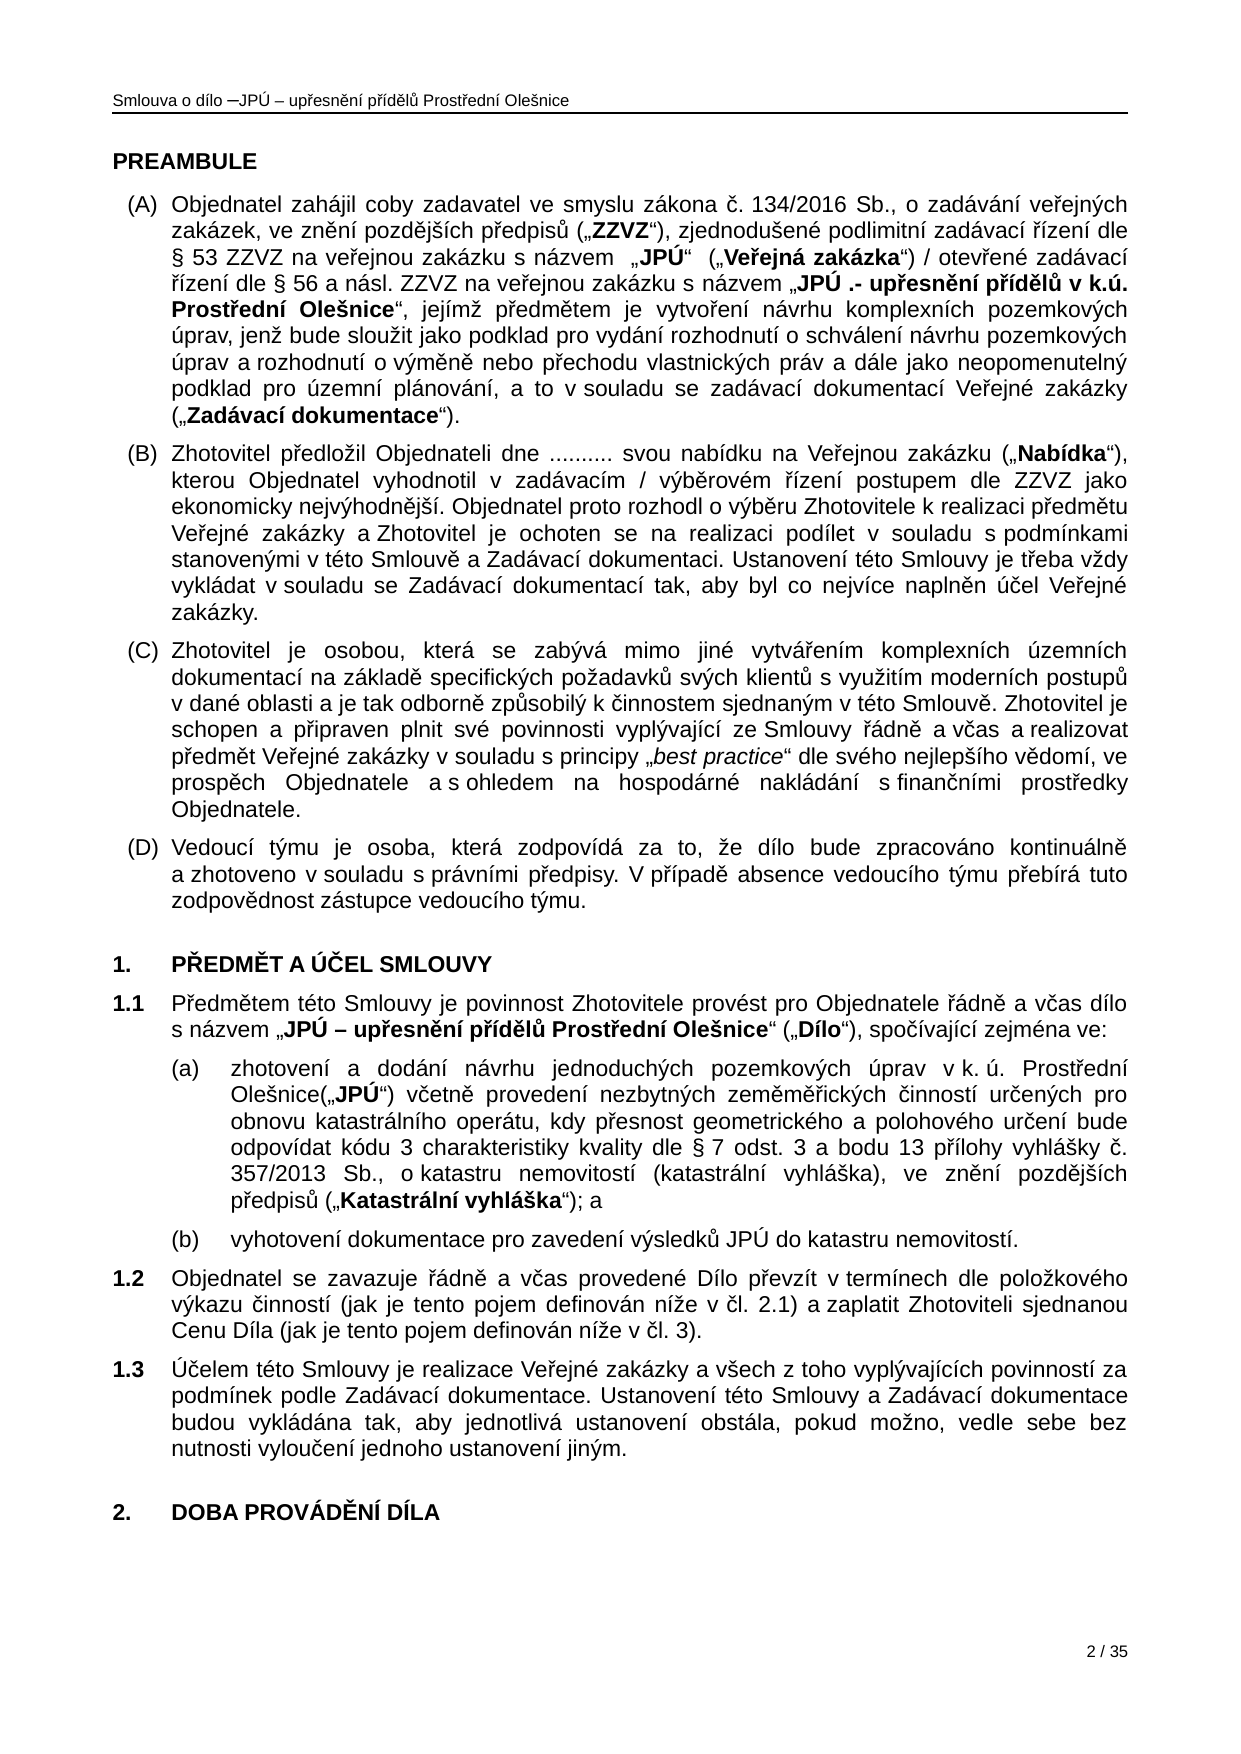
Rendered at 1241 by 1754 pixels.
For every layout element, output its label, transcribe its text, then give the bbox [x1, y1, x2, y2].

text Předmět a účel smlouvy [112, 951, 1128, 977]
text Objednatel se zavazuje řádně a včas provedené Dílo převzít v termínech dle položkového výkazu činností (jak je tento pojem definován níže v čl. 2.1) a zaplatit Zhotoviteli sjednanou Cenu Díla (jak je tento pojem definován níže v čl. 3). [112, 1264, 1128, 1343]
text Doba PROVÁDĚNÍ díla [112, 1499, 1128, 1525]
text Zhotovitel je osobou, která se zabývá mimo jiné vytvářením komplexních územních dokumentací na základě specifických požadavků svých klientů s využitím moderních postupů v dané oblasti a je tak odborně způsobilý k činnostem sjednaným v této Smlouvě. Zhotovitel je schopen a připraven plnit své povinnosti vyplývající ze Smlouvy řádně a včas a realizovat předmět Veřejné zakázky v souladu s principy „best practice“ dle svého nejlepšího vědomí, ve prospěch Objednatele a s ohledem na hospodárné nakládání s finančními prostředky Objednatele. [127, 637, 1128, 822]
text Předmětem této Smlouvy je povinnost Zhotovitele provést pro Objednatele řádně a včas dílo s názvem „JPÚ – upřesnění přídělů Prostřední Olešnice“ („Dílo“), spočívající zejména ve: [112, 990, 1128, 1042]
text Účelem této Smlouvy je realizace Veřejné zakázky a všech z toho vyplývajících povinností za podmínek podle Zadávací dokumentace. Ustanovení této Smlouvy a Zadávací dokumentace budou vykládána tak, aby jednotlivá ustanovení obstála, pokud možno, vedle sebe bez nutnosti vyloučení jednoho ustanovení jiným. [112, 1356, 1128, 1461]
subtitle Preambule [112, 148, 1128, 174]
text Vedoucí týmu je osoba, která zodpovídá za to, že dílo bude zpracováno kontinuálně a zhotoveno v souladu s právními předpisy. V případě absence vedoucího týmu přebírá tuto zodpovědnost zástupce vedoucího týmu. [127, 834, 1128, 913]
list vyhotovení dokumentace pro zavedení výsledků JPÚ do katastru nemovitostí. [171, 1226, 1128, 1252]
text Zhotovitel předložil Objednateli dne .......... svou nabídku na Veřejnou zakázku („Nabídka“), kterou Objednatel vyhodnotil v zadávacím / výběrovém řízení postupem dle ZZVZ jako ekonomicky nejvýhodnější. Objednatel proto rozhodl o výběru Zhotovitele k realizaci předmětu Veřejné zakázky a Zhotovitel je ochoten se na realizaci podílet v souladu s podmínkami stanovenými v této Smlouvě a Zadávací dokumentaci. Ustanovení této Smlouvy je třeba vždy vykládat v souladu se Zadávací dokumentací tak, aby byl co nejvíce naplněn účel Veřejné zakázky. [127, 440, 1128, 625]
list zhotovení a dodání návrhu jednoduchých pozemkových úprav v k. ú. Prostřední Olešnice(„JPÚ“) včetně provedení nezbytných zeměměřických činností určených pro obnovu katastrálního operátu, kdy přesnost geometrického a polohového určení bude odpovídat kódu 3 charakteristiky kvality dle § 7 odst. 3 a bodu 13 přílohy vyhlášky č. 357/2013 Sb., o katastru nemovitostí (katastrální vyhláška), ve znění pozdějších předpisů („Katastrální vyhláška“); a [171, 1055, 1128, 1213]
text Objednatel zahájil coby zadavatel ve smyslu zákona č. 134/2016 Sb., o zadávání veřejných zakázek, ve znění pozdějších předpisů („ZZVZ“), zjednodušené podlimitní zadávací řízení dle § 53 ZZVZ na veřejnou zakázku s názvem „JPÚ“ („Veřejná zakázka“) / otevřené zadávací řízení dle § 56 a násl. ZZVZ na veřejnou zakázku s názvem „JPÚ .- upřesnění přídělů v k.ú. Prostřední Olešnice“, jejímž předmětem je vytvoření návrhu komplexních pozemkových úprav, jenž bude sloužit jako podklad pro vydání rozhodnutí o schválení návrhu pozemkových úprav a rozhodnutí o výměně nebo přechodu vlastnických práv a dále jako neopomenutelný podklad pro územní plánování, a to v souladu se zadávací dokumentací Veřejné zakázky („Zadávací dokumentace“). [127, 191, 1128, 428]
